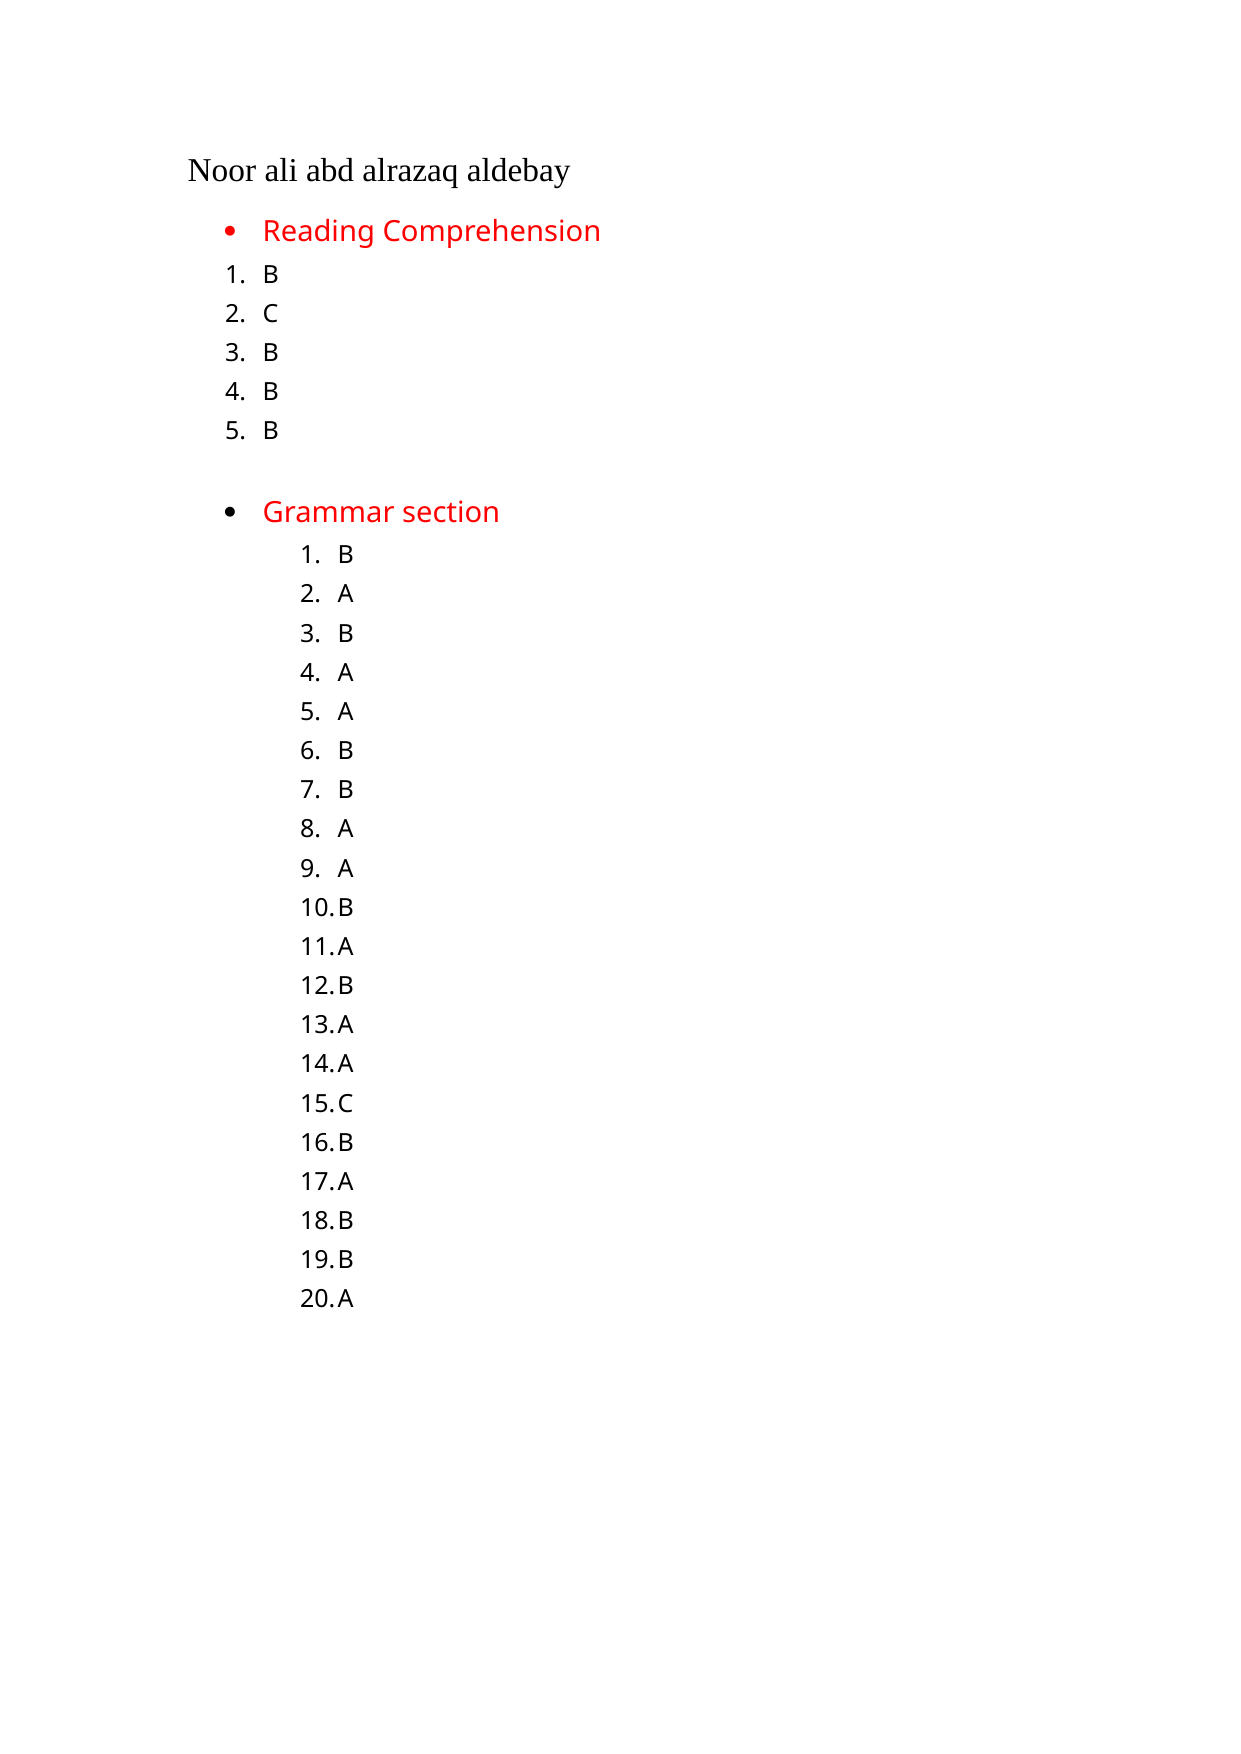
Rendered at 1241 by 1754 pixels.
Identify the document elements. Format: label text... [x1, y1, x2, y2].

list B [300, 1203, 1053, 1237]
list C [300, 1085, 1053, 1119]
list A [300, 1046, 1053, 1080]
list B [300, 537, 1053, 571]
list B [300, 1242, 1053, 1276]
list Grammar section [225, 491, 1053, 531]
list A [300, 1281, 1053, 1315]
list A [300, 811, 1053, 845]
list B [225, 256, 1053, 290]
list B [225, 413, 1053, 447]
list A [300, 850, 1053, 884]
list B [300, 772, 1053, 806]
list A [300, 694, 1053, 728]
list A [300, 1164, 1053, 1198]
list B [300, 733, 1053, 767]
list A [300, 929, 1053, 963]
list B [225, 374, 1053, 408]
list B [300, 968, 1053, 1002]
list B [225, 335, 1053, 369]
list B [300, 615, 1053, 649]
list A [300, 654, 1053, 688]
list B [300, 889, 1053, 923]
list B [300, 1124, 1053, 1158]
list A [300, 1007, 1053, 1041]
list A [300, 576, 1053, 610]
text Noor ali abd alrazaq aldebay [187, 150, 1053, 188]
list C [225, 296, 1053, 329]
list Reading Comprehension [225, 211, 1053, 250]
